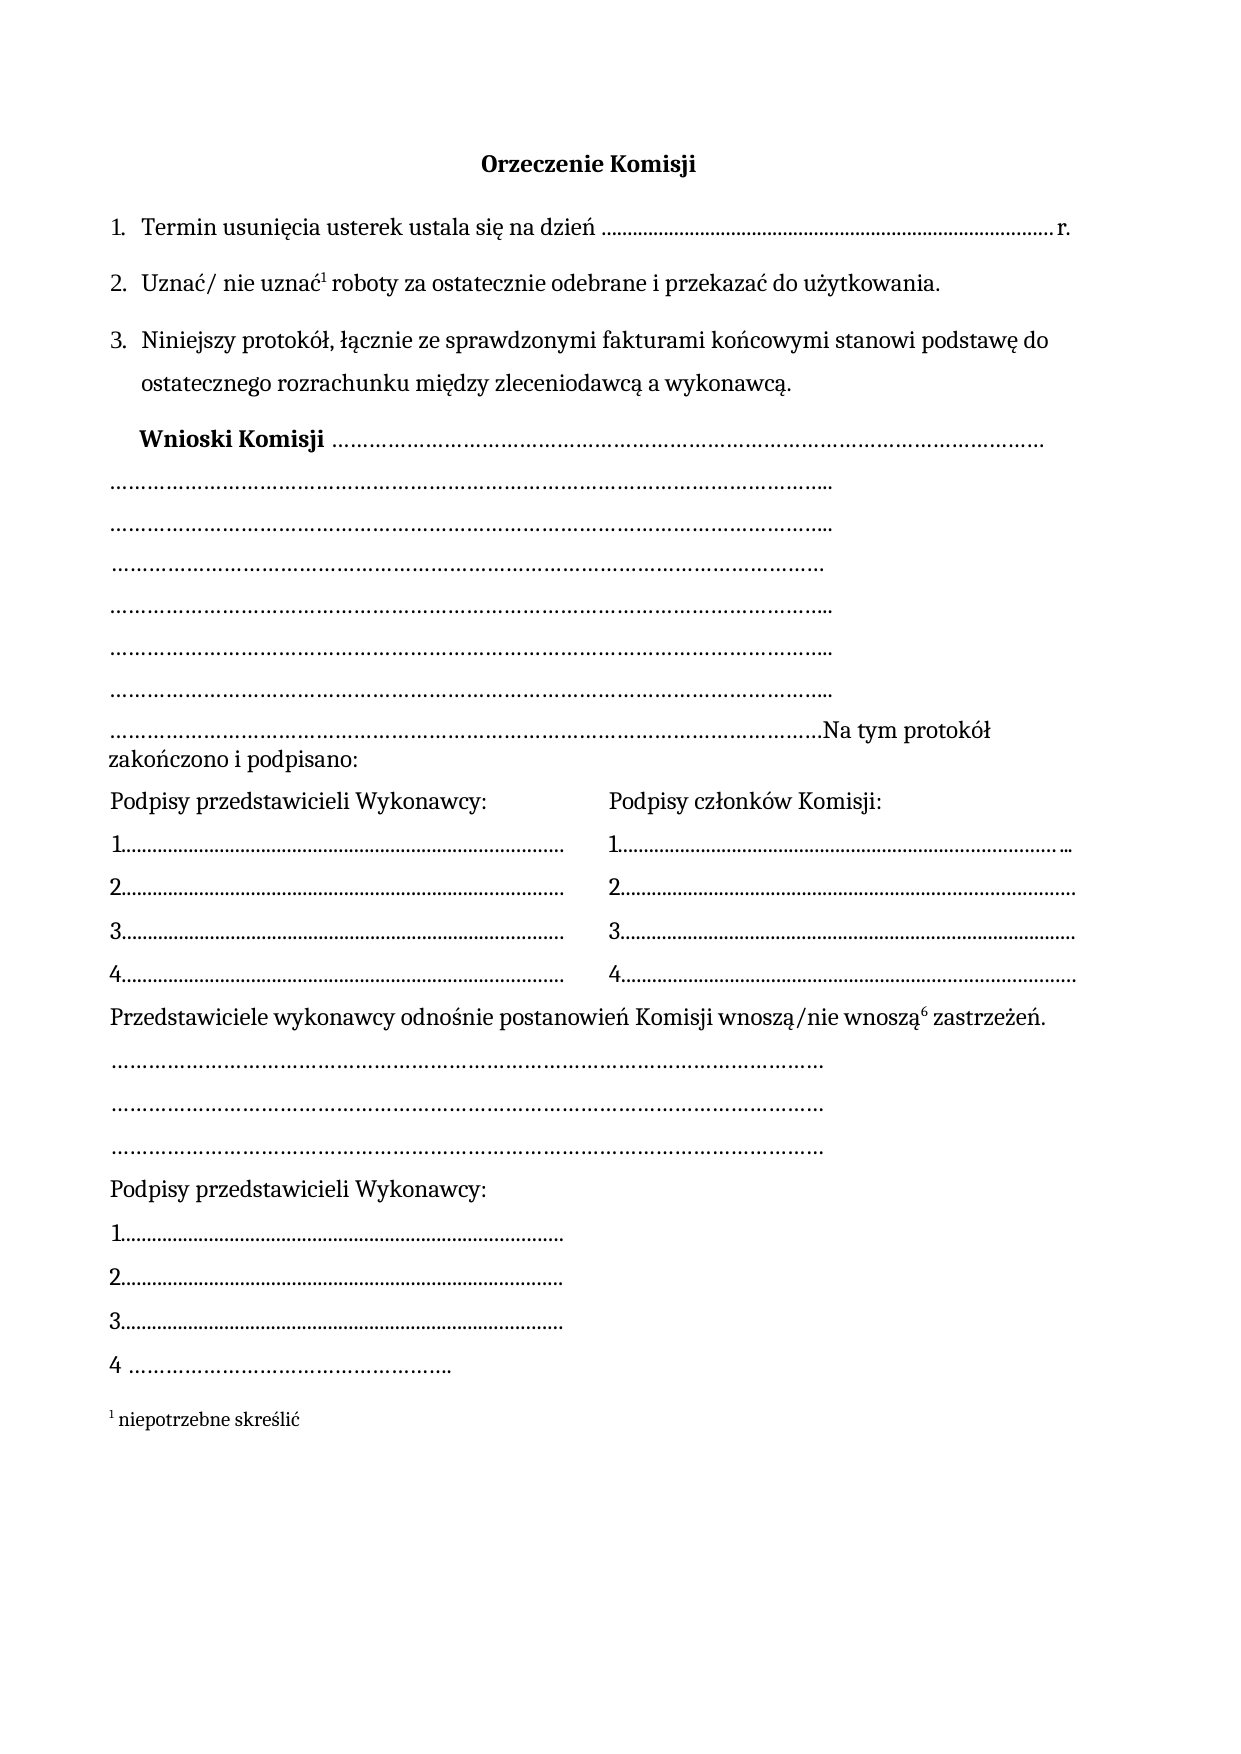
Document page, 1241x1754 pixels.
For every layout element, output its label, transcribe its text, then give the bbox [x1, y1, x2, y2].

text …………………………………………………………………………………………………… [109, 1046, 1086, 1075]
text 2 2 [109, 873, 1086, 902]
text …………………………………………………………………………………………………….. [108, 674, 1076, 703]
text …………………………………………………………………………………………………….. [108, 508, 1076, 537]
text Podpisy przedstawicieli Wykonawcy: Podpisy członków Komisji: [110, 787, 1086, 816]
text 4 ……………………………………………. [109, 1351, 1086, 1380]
text Przedstawiciele wykonawcy odnośnie postanowień Komisji wnoszą/nie wnoszą6 zastrzeżeń. [109, 1003, 1086, 1032]
text …………………………………………………………………………………………………… [109, 1132, 1086, 1161]
text ……………………………………………………………………………………………………Na tym protokół zakończono i podpisano: [108, 716, 1076, 774]
text 3 3 [110, 917, 1086, 945]
text …………………………………………………………………………………………………… [109, 1089, 1086, 1118]
text 2 [109, 1263, 1086, 1291]
list Uznać/ nie uznać1 roboty za ostatecznie odebrane i przekazać do użytkowania. [110, 268, 1086, 298]
text Wnioski Komisji …………………………………………………………………………………………………… [108, 425, 1076, 454]
text Orzeczenie Komisji [108, 150, 1069, 179]
text Podpisy przedstawicieli Wykonawcy: [109, 1175, 1086, 1204]
text 1 1 ... [112, 830, 1086, 859]
text …………………………………………………………………………………………………… [110, 549, 1086, 578]
text 1 niepotrzebne skreślić [109, 1408, 1086, 1432]
text …………………………………………………………………………………………………….. [108, 591, 1076, 620]
text …………………………………………………………………………………………………….. [108, 467, 1076, 495]
text 3 [109, 1307, 1086, 1336]
list Termin usunięcia usterek ustala się na dzień r. [110, 212, 1086, 242]
text 4 4 [109, 960, 1086, 988]
text …………………………………………………………………………………………………….. [108, 633, 1076, 661]
list Niniejszy protokół, łącznie ze sprawdzonymi fakturami końcowymi stanowi podstawę do ostatecznego rozrachunku między zleceniodawcą a wykonawcą. [110, 325, 1086, 397]
text 1 [112, 1218, 1086, 1247]
